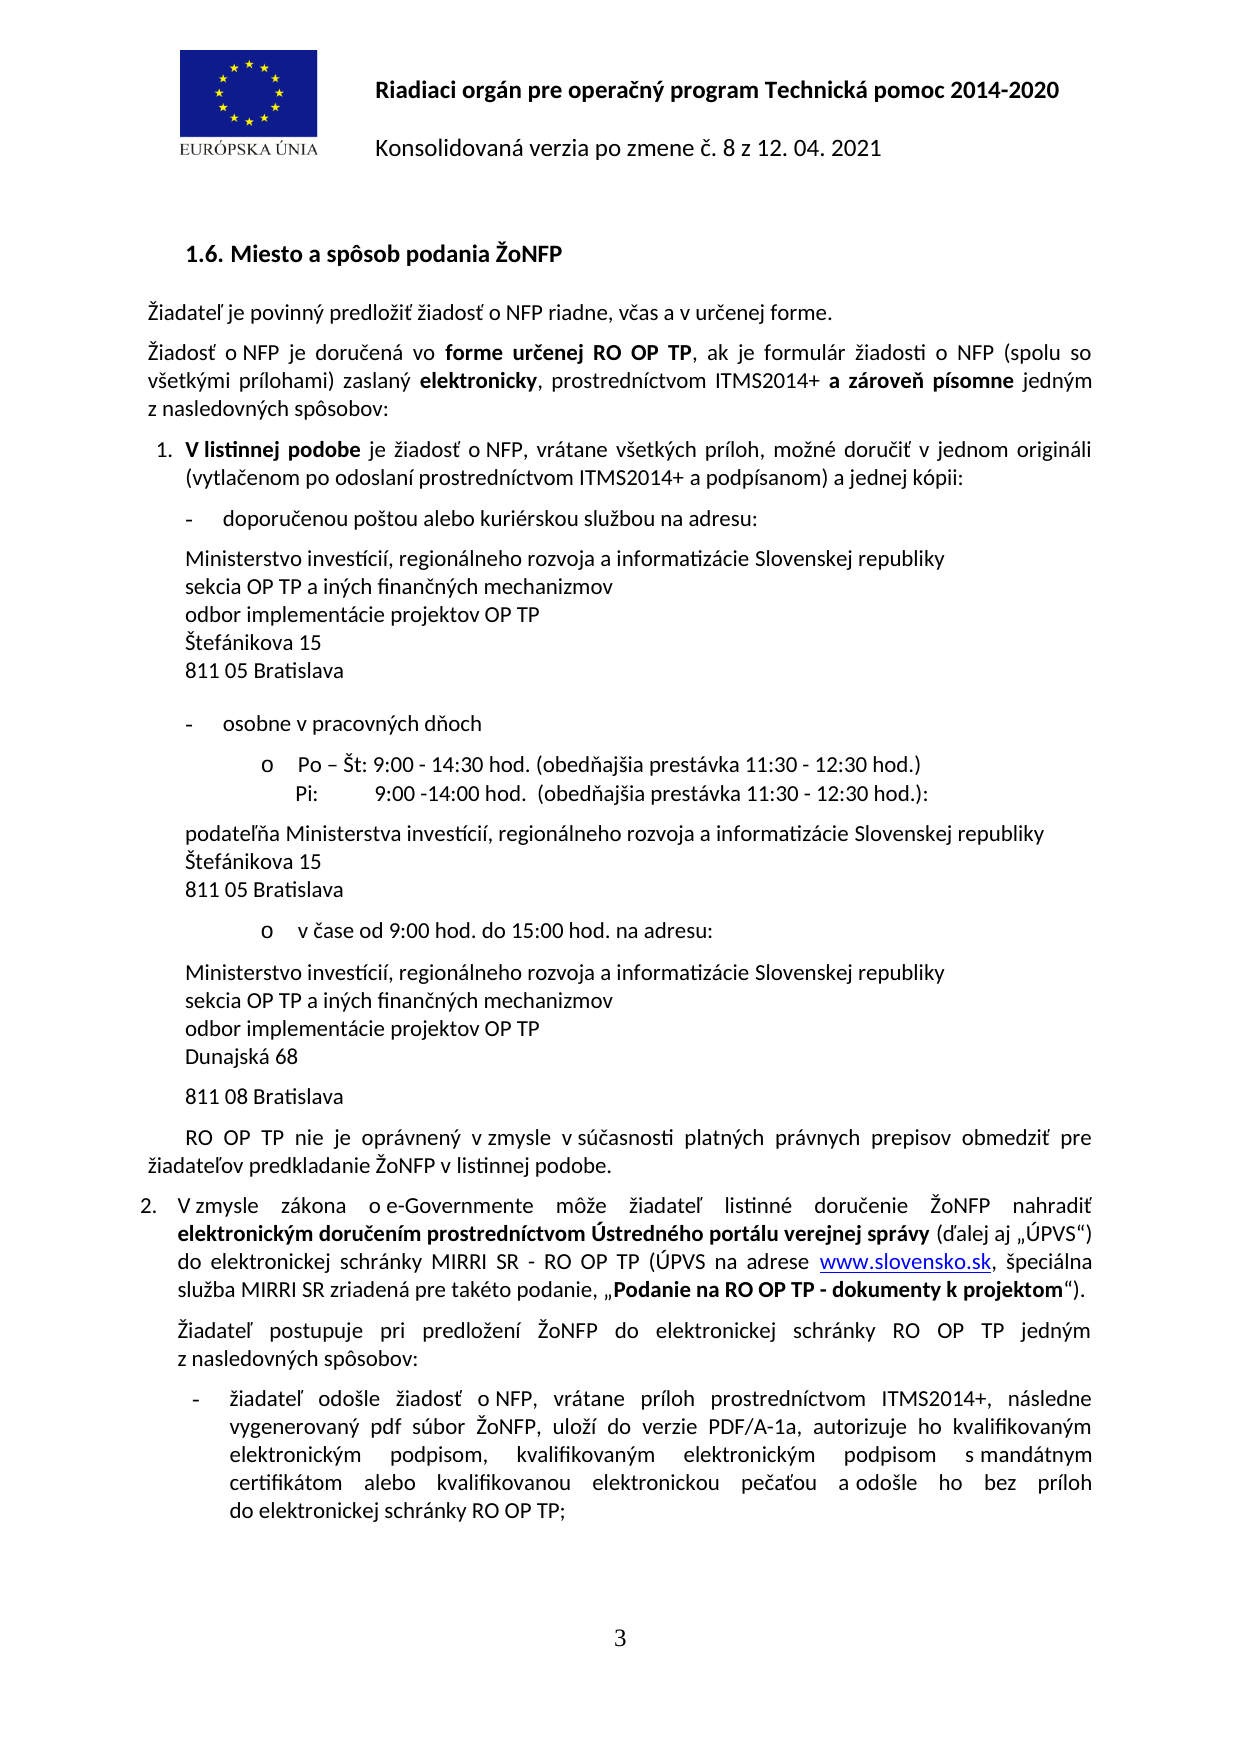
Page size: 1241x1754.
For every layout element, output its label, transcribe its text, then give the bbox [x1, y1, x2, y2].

text odbor implementácie projektov OP TP [148, 600, 1093, 628]
text Dunajská 68 [148, 1042, 1093, 1070]
text Ministerstvo investícií, regionálneho rozvoja a informatizácie Slovenskej republiky [148, 544, 1093, 572]
list V zmysle zákona o e-Governmente môže žiadateľ listinné doručenie ŽoNFP nahradiť elektronickým doručením prostredníctvom Ústredného portálu verejnej správy (ďalej aj „ÚPVS“) do elektronickej schránky MIRRI SR - RO OP TP (ÚPVS na adrese www.slovensko.sk, špeciálna služba MIRRI SR zriadená pre takéto podanie, „Podanie na RO OP TP - dokumenty k projektom“). [140, 1191, 1093, 1303]
list doporučenou poštou alebo kuriérskou službou na adresu: [185, 504, 1093, 532]
list Po – Št: 9:00 - 14:30 hod. (obedňajšia prestávka 11:30 - 12:30 hod.) [260, 750, 1093, 779]
text sekcia OP TP a iných finančných mechanizmov [148, 572, 1093, 600]
list Pi: 9:00 -14:00 hod. (obedňajšia prestávka 11:30 - 12:30 hod.): [223, 779, 1093, 807]
list V listinnej podobe je žiadosť o NFP, vrátane všetkých príloh, možné doručiť v jednom origináli (vytlačenom po odoslaní prostredníctvom ITMS2014+ a podpísanom) a jednej kópii: [156, 435, 1093, 491]
text 811 05 Bratislava [148, 876, 1093, 903]
text odbor implementácie projektov OP TP [148, 1014, 1093, 1042]
text RO OP TP nie je oprávnený v zmysle v súčasnosti platných právnych prepisov obmedziť pre žiadateľov predkladanie ŽoNFP v listinnej podobe. [148, 1123, 1093, 1179]
text Štefánikova 15 [148, 847, 1093, 876]
text sekcia OP TP a iných finančných mechanizmov [148, 986, 1093, 1014]
list osobne v pracovných dňoch [185, 709, 1093, 737]
text 811 08 Bratislava [148, 1082, 1093, 1110]
picture [179, 50, 318, 155]
text Štefánikova 15 [148, 628, 1093, 656]
text Ministerstvo investícií, regionálneho rozvoja a informatizácie Slovenskej republiky [148, 958, 1093, 986]
text Žiadateľ je povinný predložiť žiadosť o NFP riadne, včas a v určenej forme. [148, 298, 1093, 326]
list Miesto a spôsob podania ŽoNFP [185, 238, 1093, 268]
list v čase od 9:00 hod. do 15:00 hod. na adresu: [260, 916, 1093, 945]
text Žiadosť o NFP je doručená vo forme určenej RO OP TP, ak je formulár žiadosti o NFP (spolu so všetkými prílohami) zaslaný elektronicky, prostredníctvom ITMS2014+ a zároveň písomne jedným z nasledovných spôsobov: [148, 338, 1093, 423]
text Žiadateľ postupuje pri predložení ŽoNFP do elektronickej schránky RO OP TP jedným z nasledovných spôsobov: [177, 1316, 1093, 1372]
text 811 05 Bratislava [148, 656, 1093, 684]
list žiadateľ odošle žiadosť o NFP, vrátane príloh prostredníctvom ITMS2014+, následne vygenerovaný pdf súbor ŽoNFP, uloží do verzie PDF/A-1a, autorizuje ho kvalifikovaným elektronickým podpisom, kvalifikovaným elektronickým podpisom s mandátnym certifikátom alebo kvalifikovanou elektronickou pečaťou a odošle ho bez príloh do elektronickej schránky RO OP TP; [192, 1384, 1093, 1524]
text podateľňa Ministerstva investícií, regionálneho rozvoja a informatizácie Slovenskej republiky [148, 819, 1093, 847]
